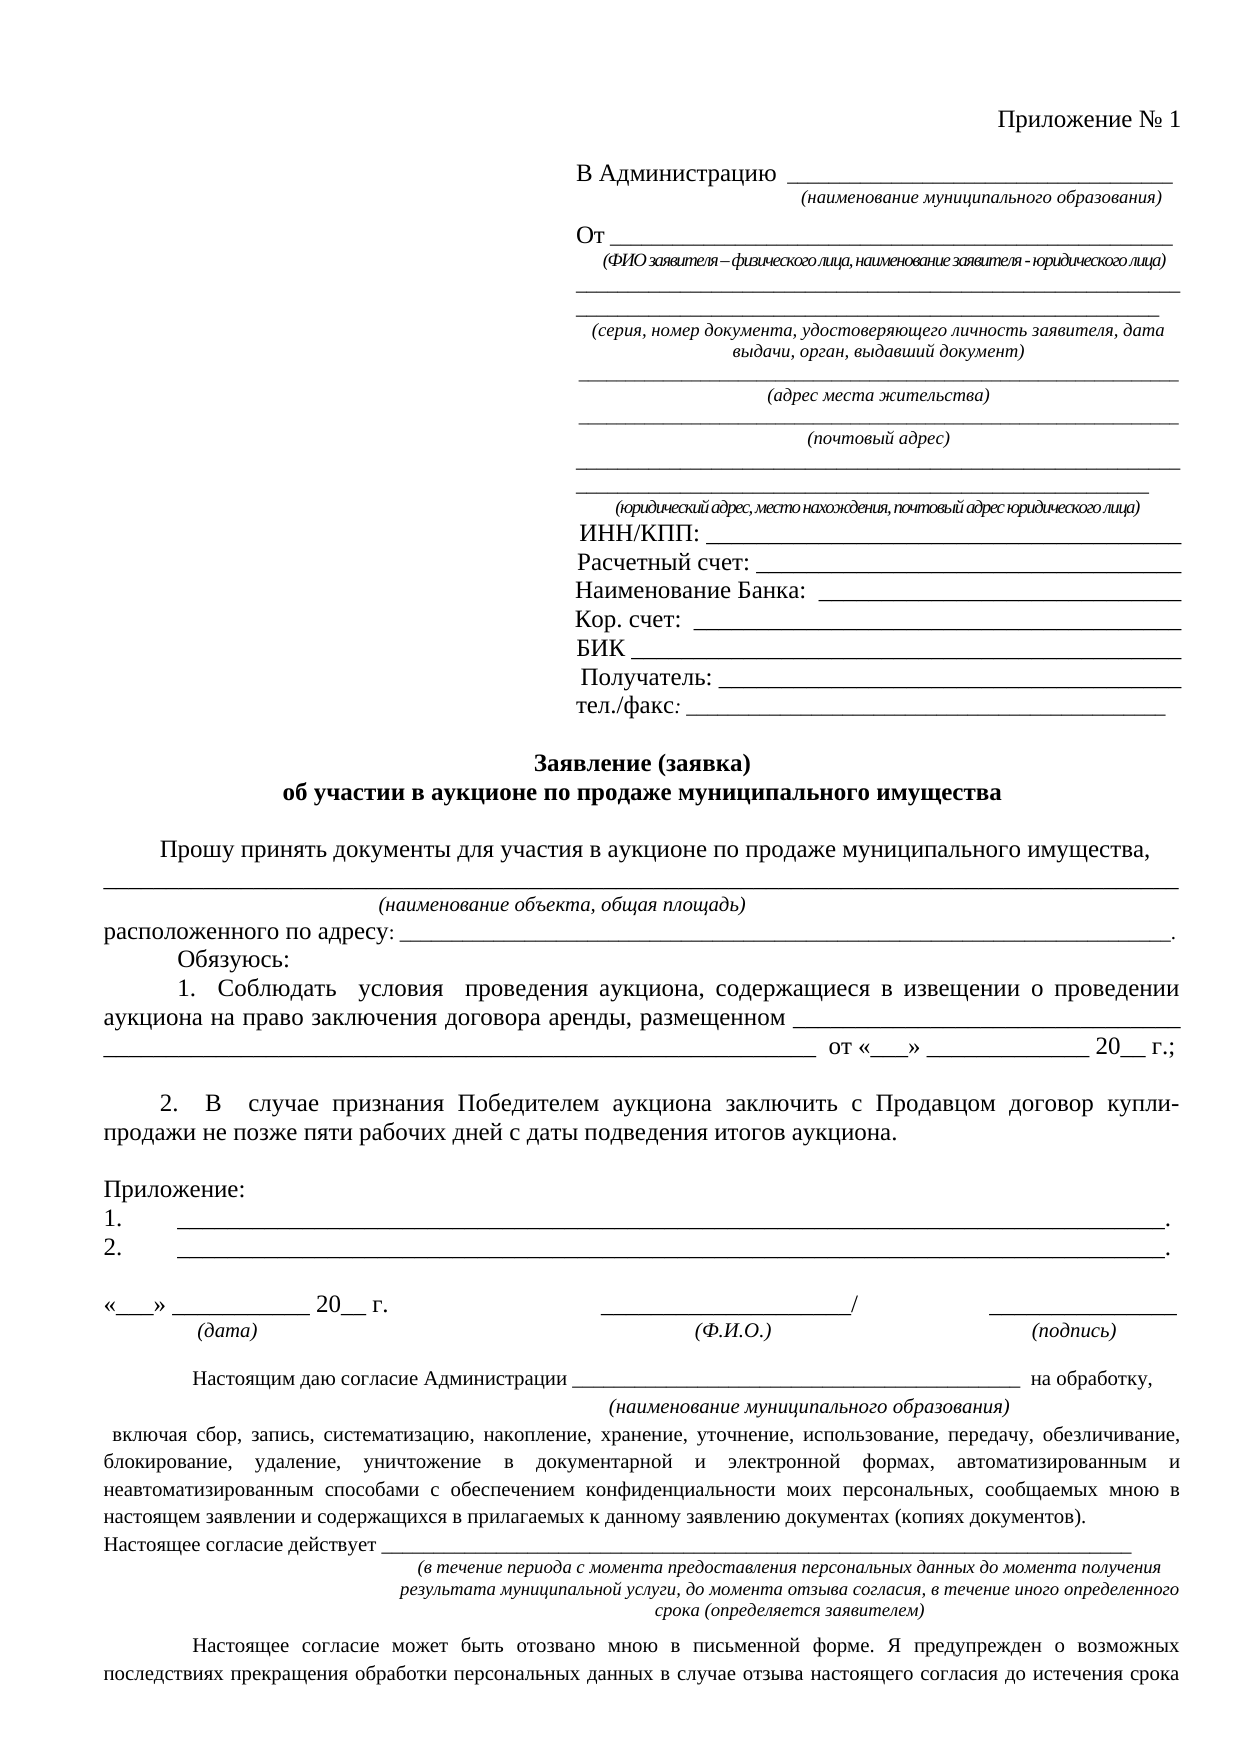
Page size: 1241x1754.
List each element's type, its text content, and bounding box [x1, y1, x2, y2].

text Кор. счет: _______________________________________ [103, 604, 1181, 633]
text об участии в аукционе по продаже муниципального имущества [103, 777, 1181, 805]
text Расчетный счет: __________________________________ [103, 547, 1181, 575]
text Прошу принять документы для участия в аукционе по продаже муниципального имущества, [103, 834, 1211, 863]
text __________________________________________________________ [576, 448, 1181, 472]
text Настоящим даю согласие Администрации ___________________________________________ на обработку, [103, 1366, 1181, 1390]
text Приложение № 1 [103, 104, 1181, 132]
text __________________________________________________________ [576, 271, 1181, 295]
text (почтовый адрес) [576, 427, 1181, 448]
text От ______________________________________________________ [576, 220, 1181, 249]
text (в течение периода с момента предоставления персональных данных до момента получения результата муниципальной услуги, до момента отзыва согласия, в течение иного определенного срока (определяется заявителем) [398, 1556, 1181, 1621]
text 1. _______________________________________________________________________________. [103, 1203, 1181, 1232]
text ________________________________________________________ [576, 295, 1181, 319]
text Получатель: _____________________________________ [103, 662, 1181, 690]
text 2. _______________________________________________________________________________. [103, 1232, 1181, 1261]
text (серия, номер документа, удостоверяющего личность заявителя, дата выдачи, орган, выдавший документ) [576, 319, 1181, 362]
text (адрес места жительства) ________________________________________________________________ [576, 383, 1181, 427]
text В Администрацию _____________________________________ [576, 158, 1181, 186]
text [103, 1633, 1181, 1685]
text (дата) (Ф.И.О.) (подпись) [103, 1318, 1181, 1342]
text Настоящее согласие действует ________________________________________________________________________ [103, 1532, 1181, 1556]
text (наименование муниципального образования) [576, 186, 1181, 208]
text включая сбор, запись, систематизацию, накопление, хранение, уточнение, использование, передачу, обезличивание, блокирование, удаление, уничтожение в документарной и электронной формах, автоматизированным и неавтоматизированным способами с обеспечением конфиденциальности моих персональных, сообщаемых мною в настоящем заявлении и содержащихся в прилагаемых к данному заявлению документах (копиях документов). [103, 1422, 1181, 1528]
text Наименование Банка: _____________________________ [103, 575, 1181, 604]
text ______________________________________________________________________________________ [103, 863, 1211, 892]
text (юридический адрес, место нахождения, почтовый адрес юридического лица) [576, 496, 1181, 518]
text (ФИО заявителя – физического лица, наименование заявителя - юридического лица) [576, 249, 1181, 271]
text ________________________________________________________________ [576, 362, 1181, 383]
text _______________________________________________________ [576, 472, 1181, 496]
text (наименование муниципального образования) [103, 1394, 1181, 1418]
text тел./факс: ______________________________________________ [576, 690, 1181, 719]
text Заявление (заявка) [103, 748, 1181, 777]
text БИК ____________________________________________ [103, 633, 1181, 662]
text (наименование объекта, общая площадь) [103, 892, 1211, 916]
text 2. В случае признания Победителем аукциона заключить с Продавцом договор купли-продажи не позже пяти рабочих дней с даты подведения итогов аукциона. [103, 1088, 1181, 1146]
text ИНН/КПП: ______________________________________ [103, 518, 1181, 547]
text «___» ___________ 20__ г. ____________________/ _______________ [103, 1289, 1181, 1318]
text расположенного по адресу: __________________________________________________________________________. [103, 916, 1181, 944]
text Обязуюсь: [103, 944, 1181, 973]
text Приложение: [103, 1174, 1181, 1203]
text 1. Соблюдать условия проведения аукциона, содержащиеся в извещении о проведении аукциона на право заключения договора аренды, размещенном _______________________________ _________________________________________________________ от «___» _____________ 20__ г.; [103, 973, 1181, 1059]
